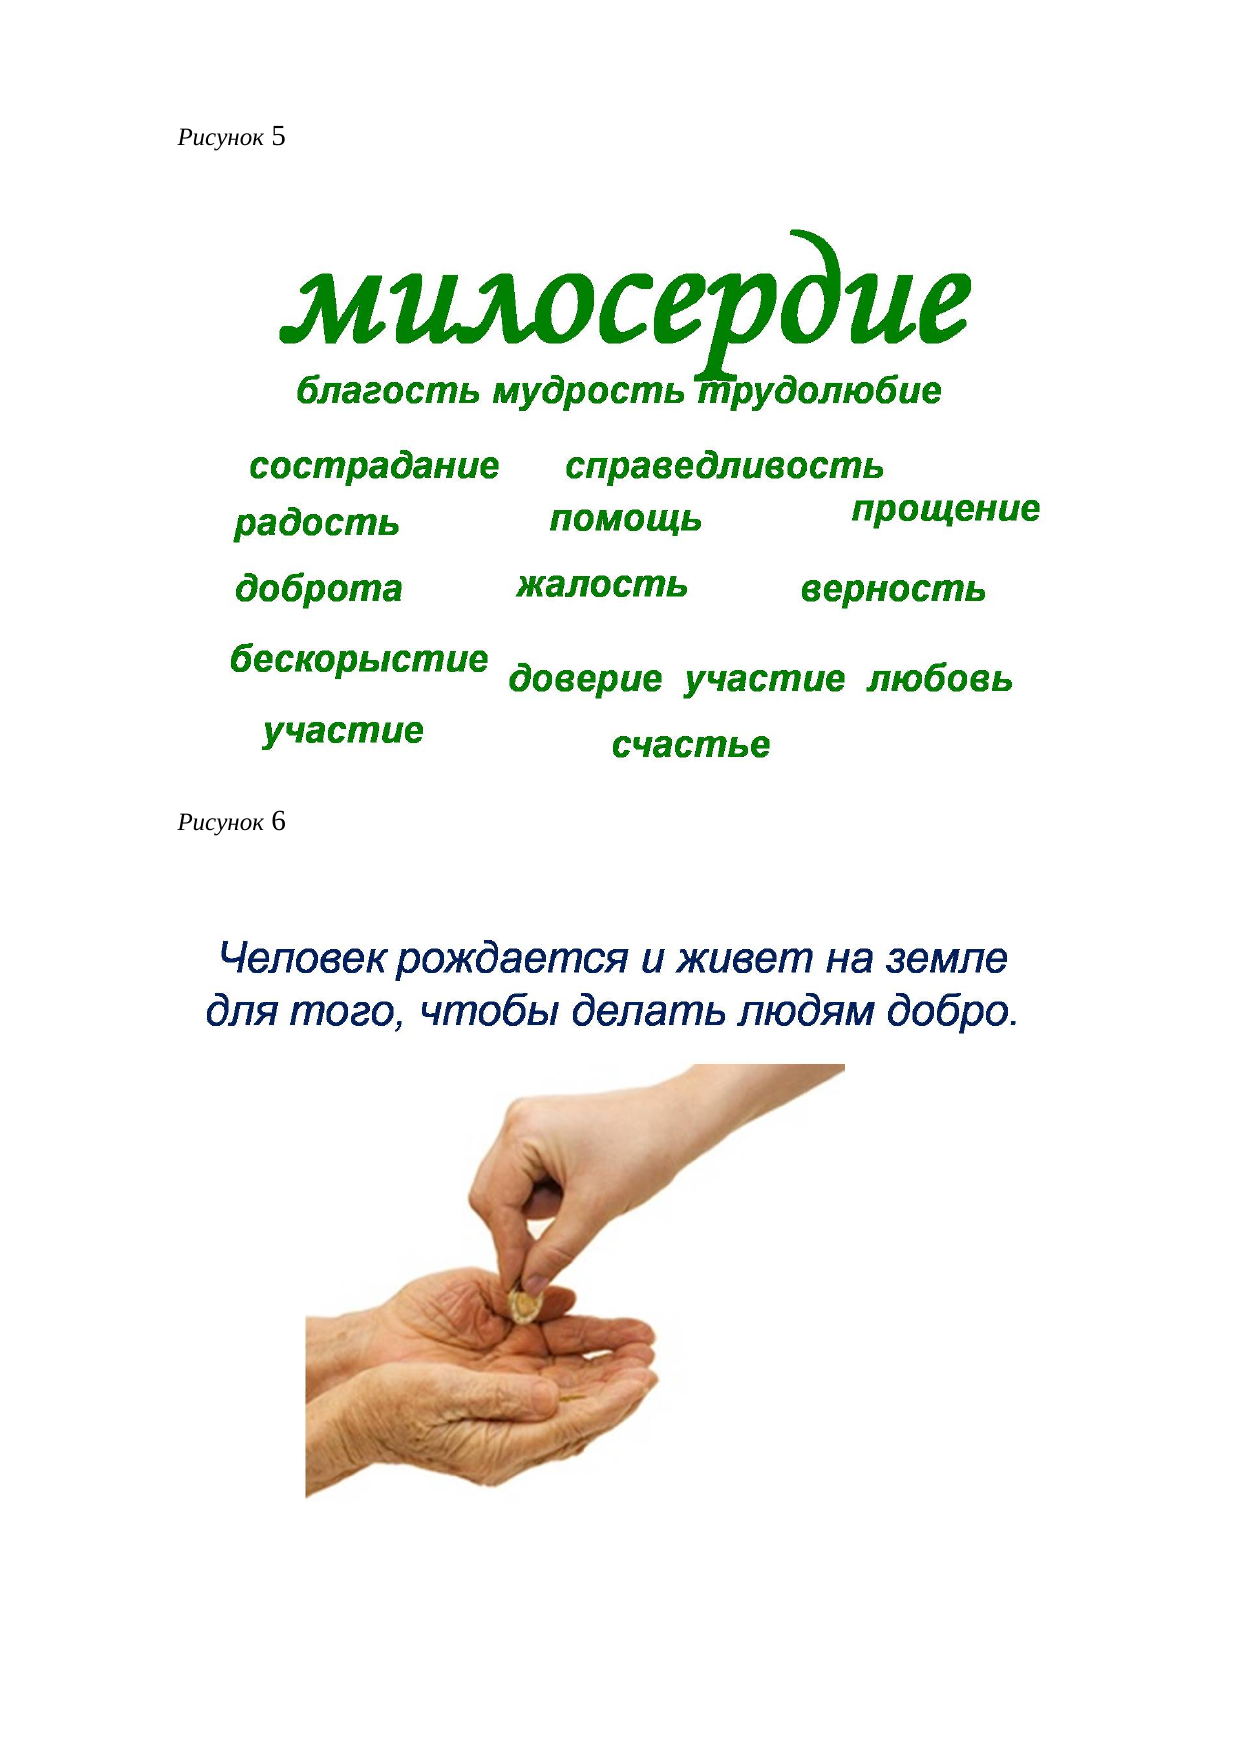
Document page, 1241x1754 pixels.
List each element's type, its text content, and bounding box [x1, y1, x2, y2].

text Рисунок 6 [177, 803, 1152, 837]
picture [177, 870, 1058, 1502]
text Рисунок 5 [177, 118, 1152, 152]
picture [177, 151, 1091, 770]
